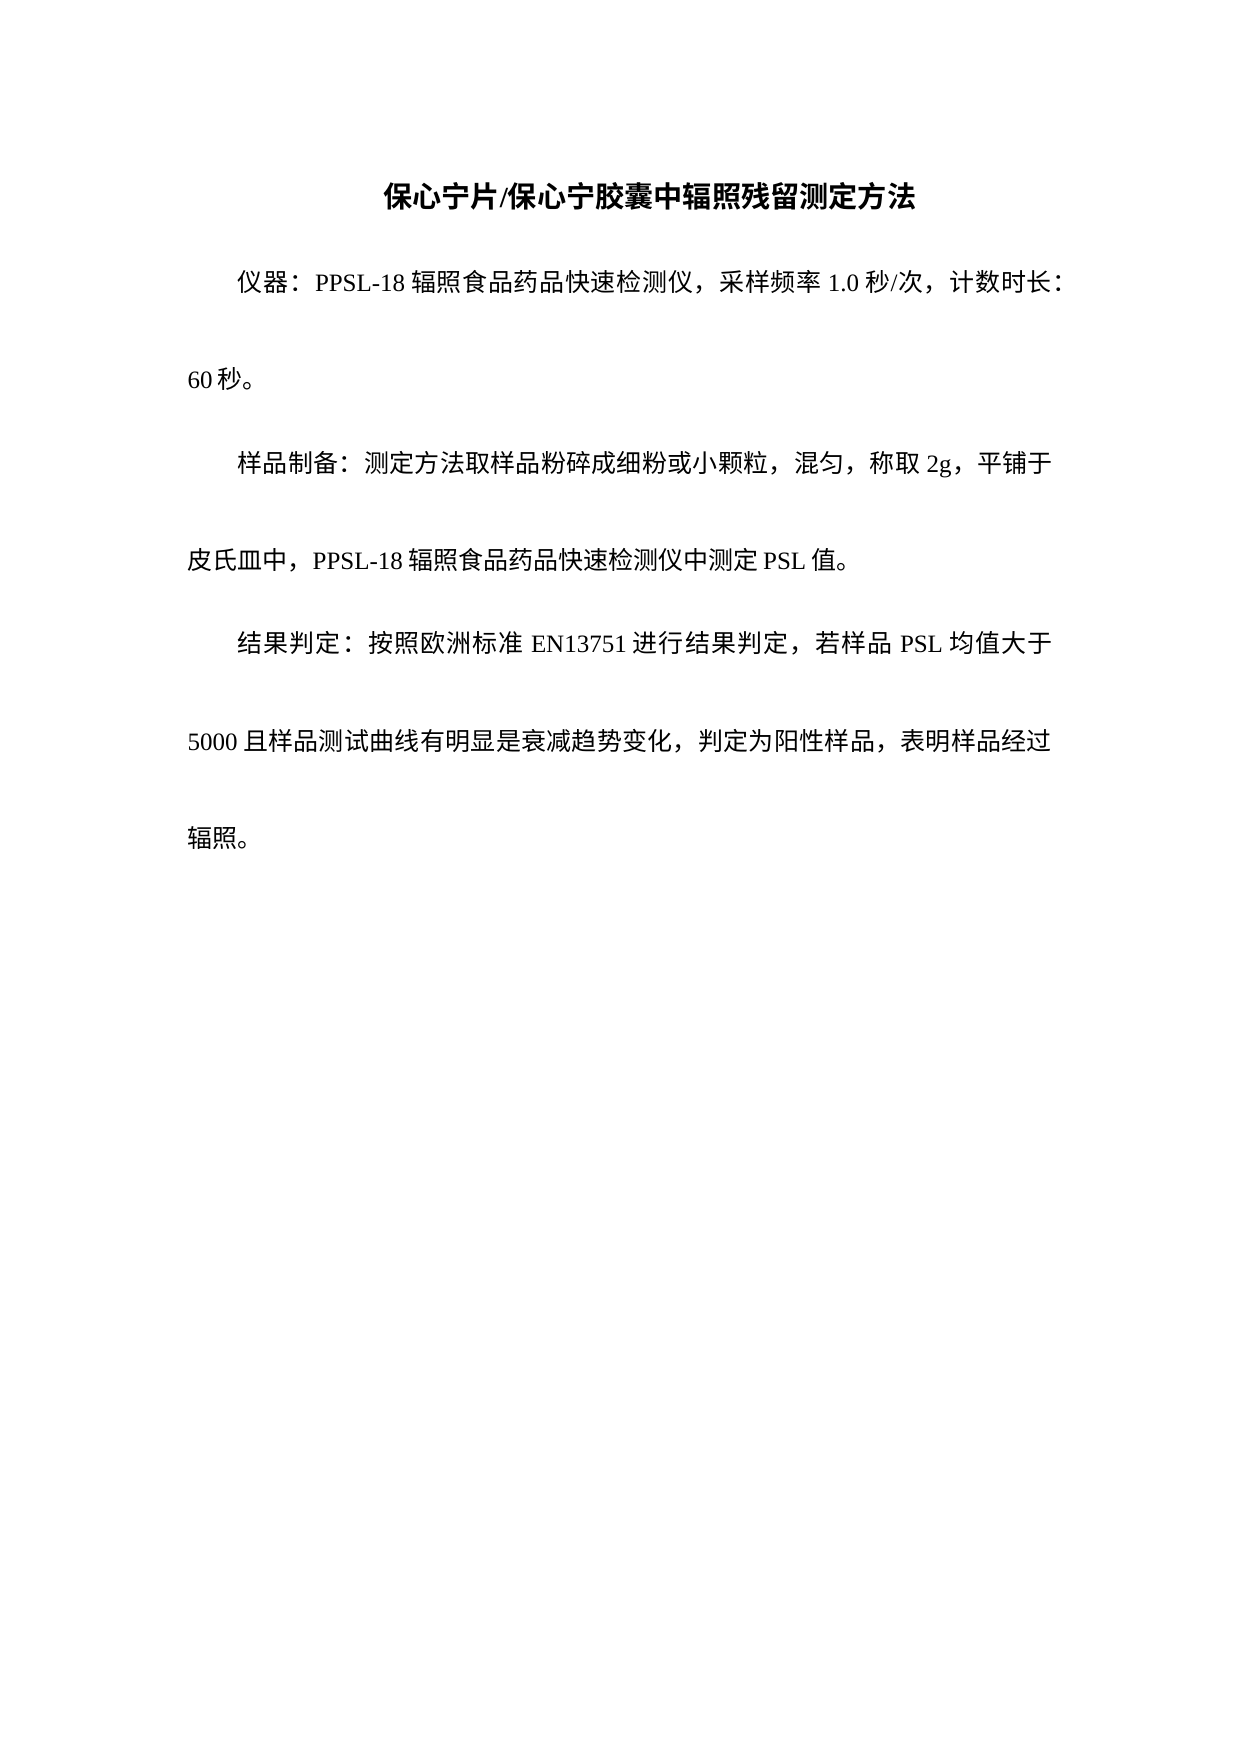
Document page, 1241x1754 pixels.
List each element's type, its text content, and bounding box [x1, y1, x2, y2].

text 仪器：PPSL-18辐照食品药品快速检测仪，采样频率1.0秒/次，计数时长：60秒。 [187, 248, 1053, 411]
text 样品制备：测定方法取样品粉碎成细粉或小颗粒，混匀，称取2g，平铺于皮氏皿中，PPSL-18辐照食品药品快速检测仪中测定PSL值。 [187, 429, 1053, 591]
text 保心宁片/保心宁胶囊中辐照残留测定方法 [187, 162, 1053, 227]
text 结果判定：按照欧洲标准EN13751进行结果判定，若样品PSL均值大于5000且样品测试曲线有明显是衰减趋势变化，判定为阳性样品，表明样品经过辐照。 [187, 609, 1053, 869]
